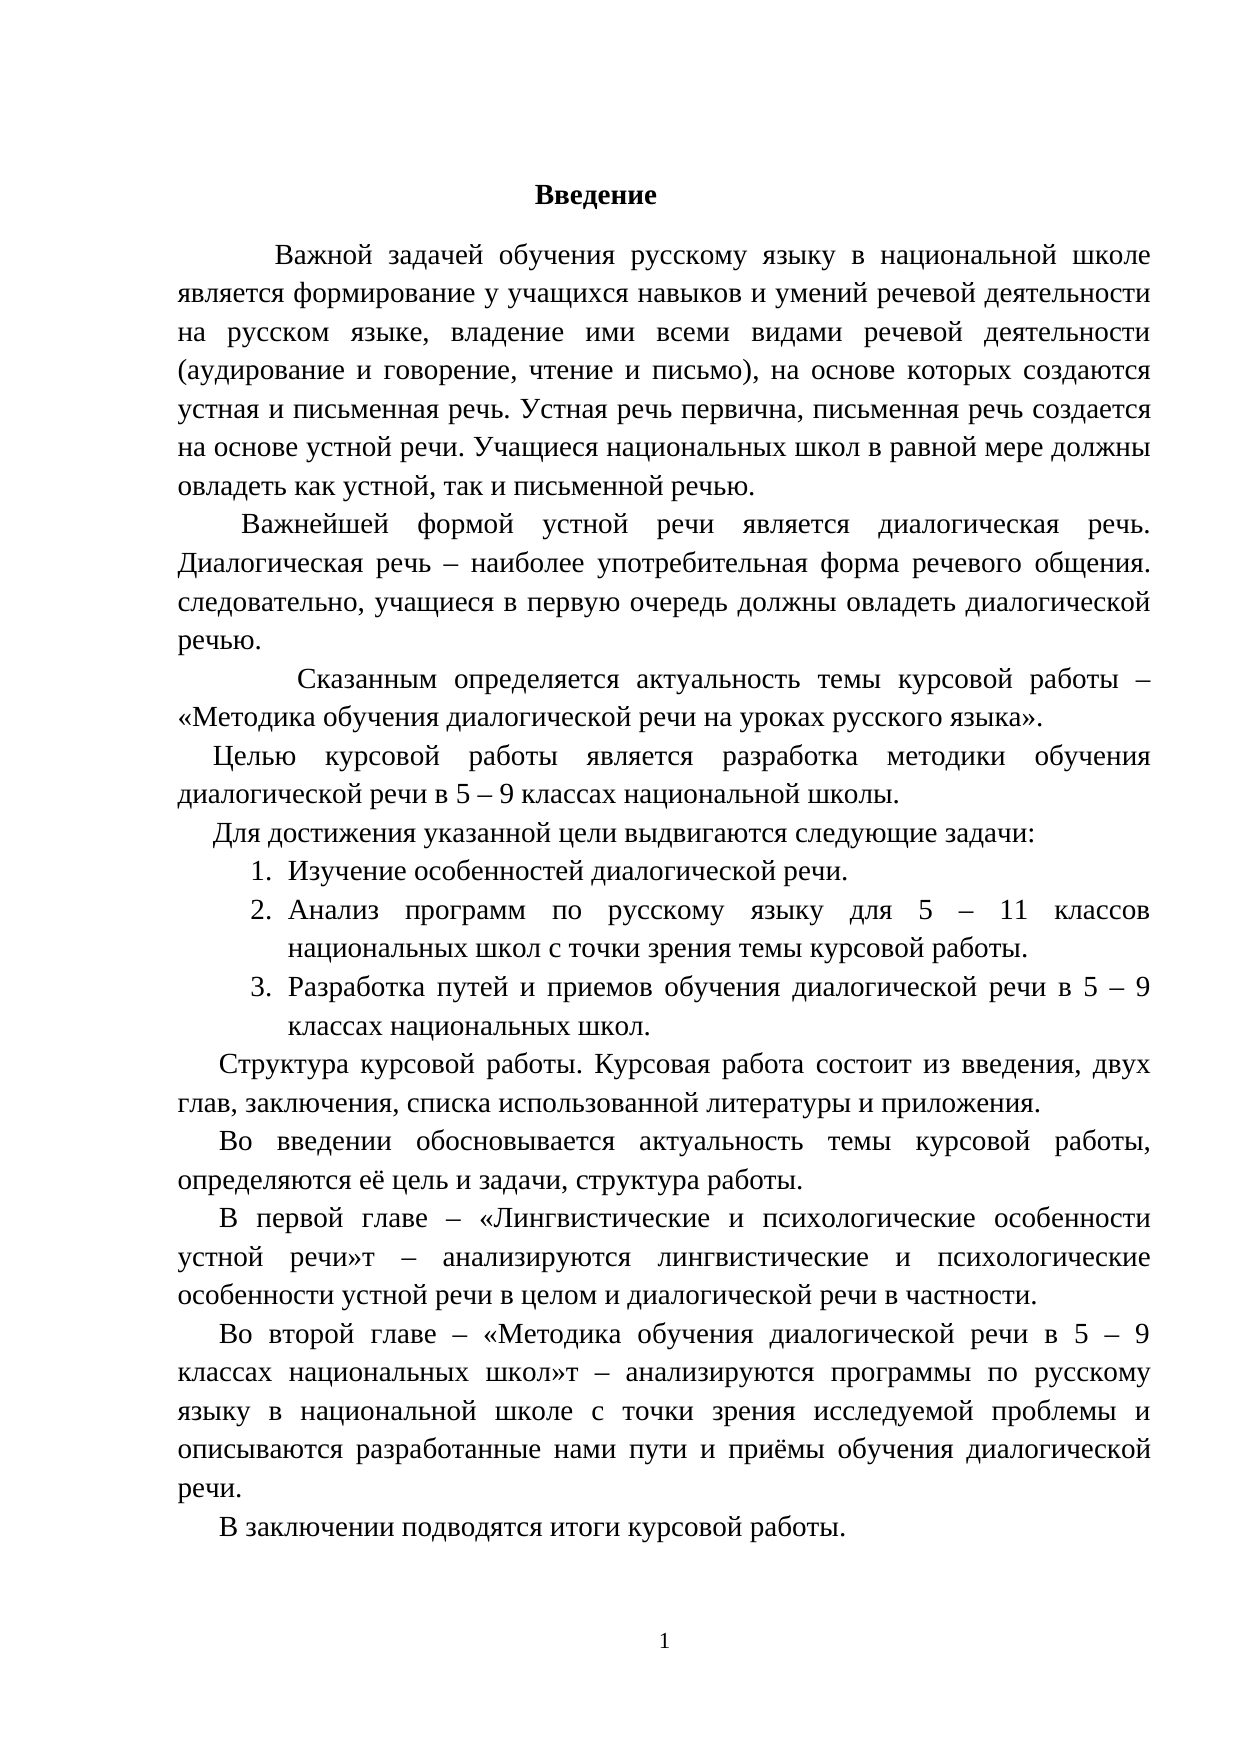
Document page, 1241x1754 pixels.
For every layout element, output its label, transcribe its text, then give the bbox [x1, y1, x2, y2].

text Целью курсовой работы является разработка методики обучения диалогической речи в 5 – 9 классах национальной школы. [177, 738, 1152, 810]
list Анализ программ по русскому языку для 5 – 11 классов национальных школ с точки зрения темы курсовой работы. [250, 892, 1152, 964]
text Важнейшей формой устной речи является диалогическая речь. Диалогическая речь – наиболее употребительная форма речевого общения. следовательно, учащиеся в первую очередь должны овладеть диалогической речью. [177, 507, 1152, 656]
list Во второй главе – «Методика обучения диалогической речи в 5 – 9 классах национальных школ»т – анализируются программы по русскому языку в национальной школе с точки зрения исследуемой проблемы и описываются разработанные нами пути и приёмы обучения диалогической речи. [177, 1316, 1152, 1504]
list В первой главе – «Лингвистические и психологические особенности устной речи»т – анализируются лингвистические и психологические особенности устной речи в целом и диалогической речи в частности. [177, 1200, 1152, 1311]
text Для достижения указанной цели выдвигаются следующие задачи: [177, 815, 1152, 848]
text Сказанным определяется актуальность темы курсовой работы – «Методика обучения диалогической речи на уроках русского языка». [177, 661, 1152, 733]
list В заключении подводятся итоги курсовой работы. [177, 1509, 1152, 1542]
list Разработка путей и приемов обучения диалогической речи в 5 – 9 классах национальных школ. [250, 969, 1152, 1041]
list Структура курсовой работы. Курсовая работа состоит из введения, двух глав, заключения, списка использованной литературы и приложения. [177, 1046, 1152, 1118]
list Во введении обосновывается актуальность темы курсовой работы, определяются её цель и задачи, структура работы. [177, 1123, 1152, 1195]
text Введение [177, 177, 1152, 211]
text Важной задачей обучения русскому языку в национальной школе является формирование у учащихся навыков и умений речевой деятельности на русском языке, владение ими всеми видами речевой деятельности (аудирование и говорение, чтение и письмо), на основе которых создаются устная и письменная речь. Устная речь первична, письменная речь создается на основе устной речи. Учащиеся национальных школ в равной мере должны овладеть как устной, так и письменной речью. [177, 237, 1152, 502]
list Изучение особенностей диалогической речи. [250, 853, 1152, 887]
